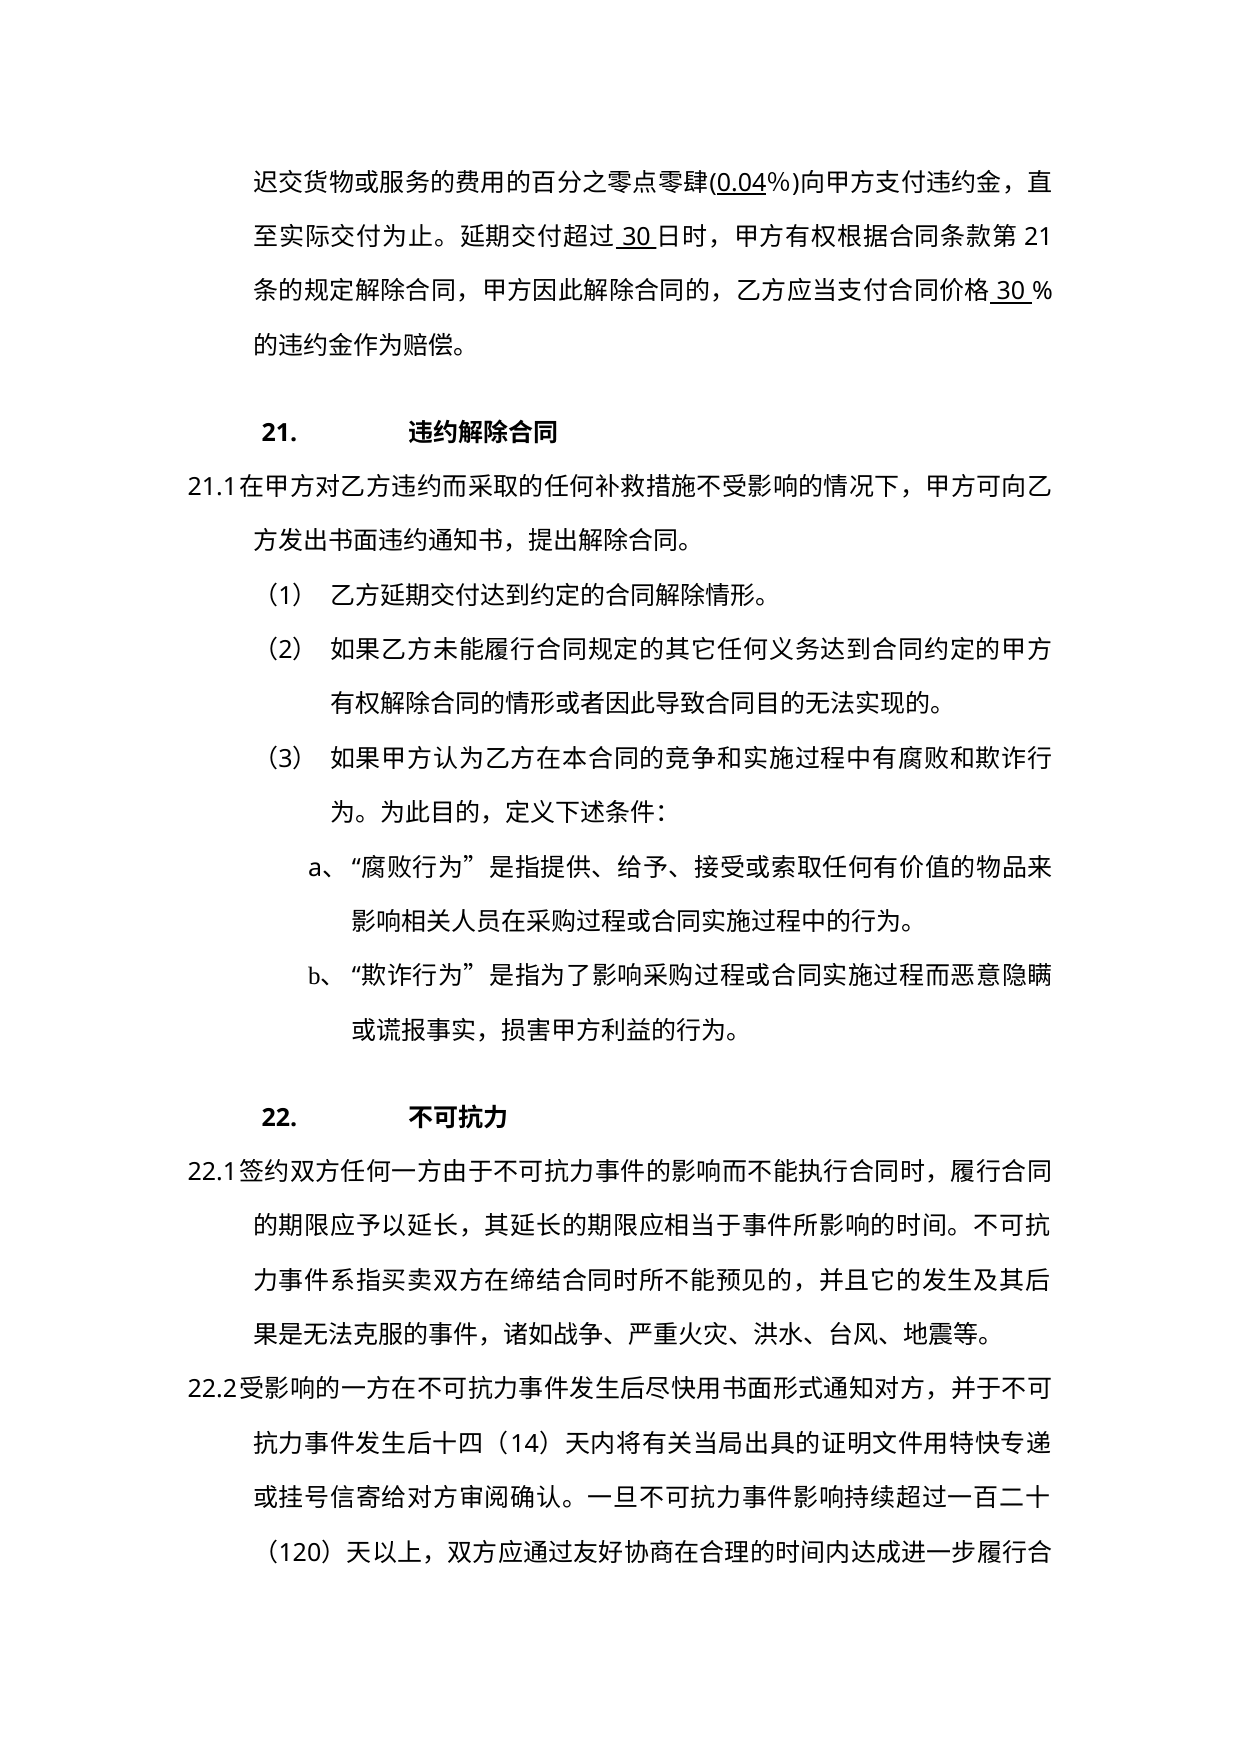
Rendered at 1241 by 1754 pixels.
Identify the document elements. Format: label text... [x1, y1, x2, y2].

list 签约双方任何一方由于不可抗力事件的影响而不能执行合同时，履行合同的期限应予以延长，其延长的期限应相当于事件所影响的时间。不可抗力事件系指买卖双方在缔结合同时所不能预见的，并且它的发生及其后果是无法克服的事件，诸如战争、严重火灾、洪水、台风、地震等。 [187, 1151, 1053, 1351]
list “腐败行为”是指提供、给予、接受或索取任何有价值的物品来影响相关人员在采购过程或合同实施过程中的行为。 [308, 847, 1053, 938]
list 乙方延期交付达到约定的合同解除情形。 [253, 575, 1053, 611]
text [253, 162, 1053, 361]
list “欺诈行为”是指为了影响采购过程或合同实施过程而恶意隐瞒或谎报事实，损害甲方利益的行为。 [308, 956, 1053, 1046]
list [187, 1369, 1053, 1568]
list 违约解除合同 [261, 412, 1053, 448]
list 不可抗力 [261, 1097, 1053, 1133]
list 在甲方对乙方违约而采取的任何补救措施不受影响的情况下，甲方可向乙方发出书面违约通知书，提出解除合同。 [187, 466, 1053, 557]
list 如果乙方未能履行合同规定的其它任何义务达到合同约定的甲方有权解除合同的情形或者因此导致合同目的无法实现的。 [253, 629, 1053, 720]
list 如果甲方认为乙方在本合同的竞争和实施过程中有腐败和欺诈行为。为此目的，定义下述条件： [253, 738, 1053, 829]
